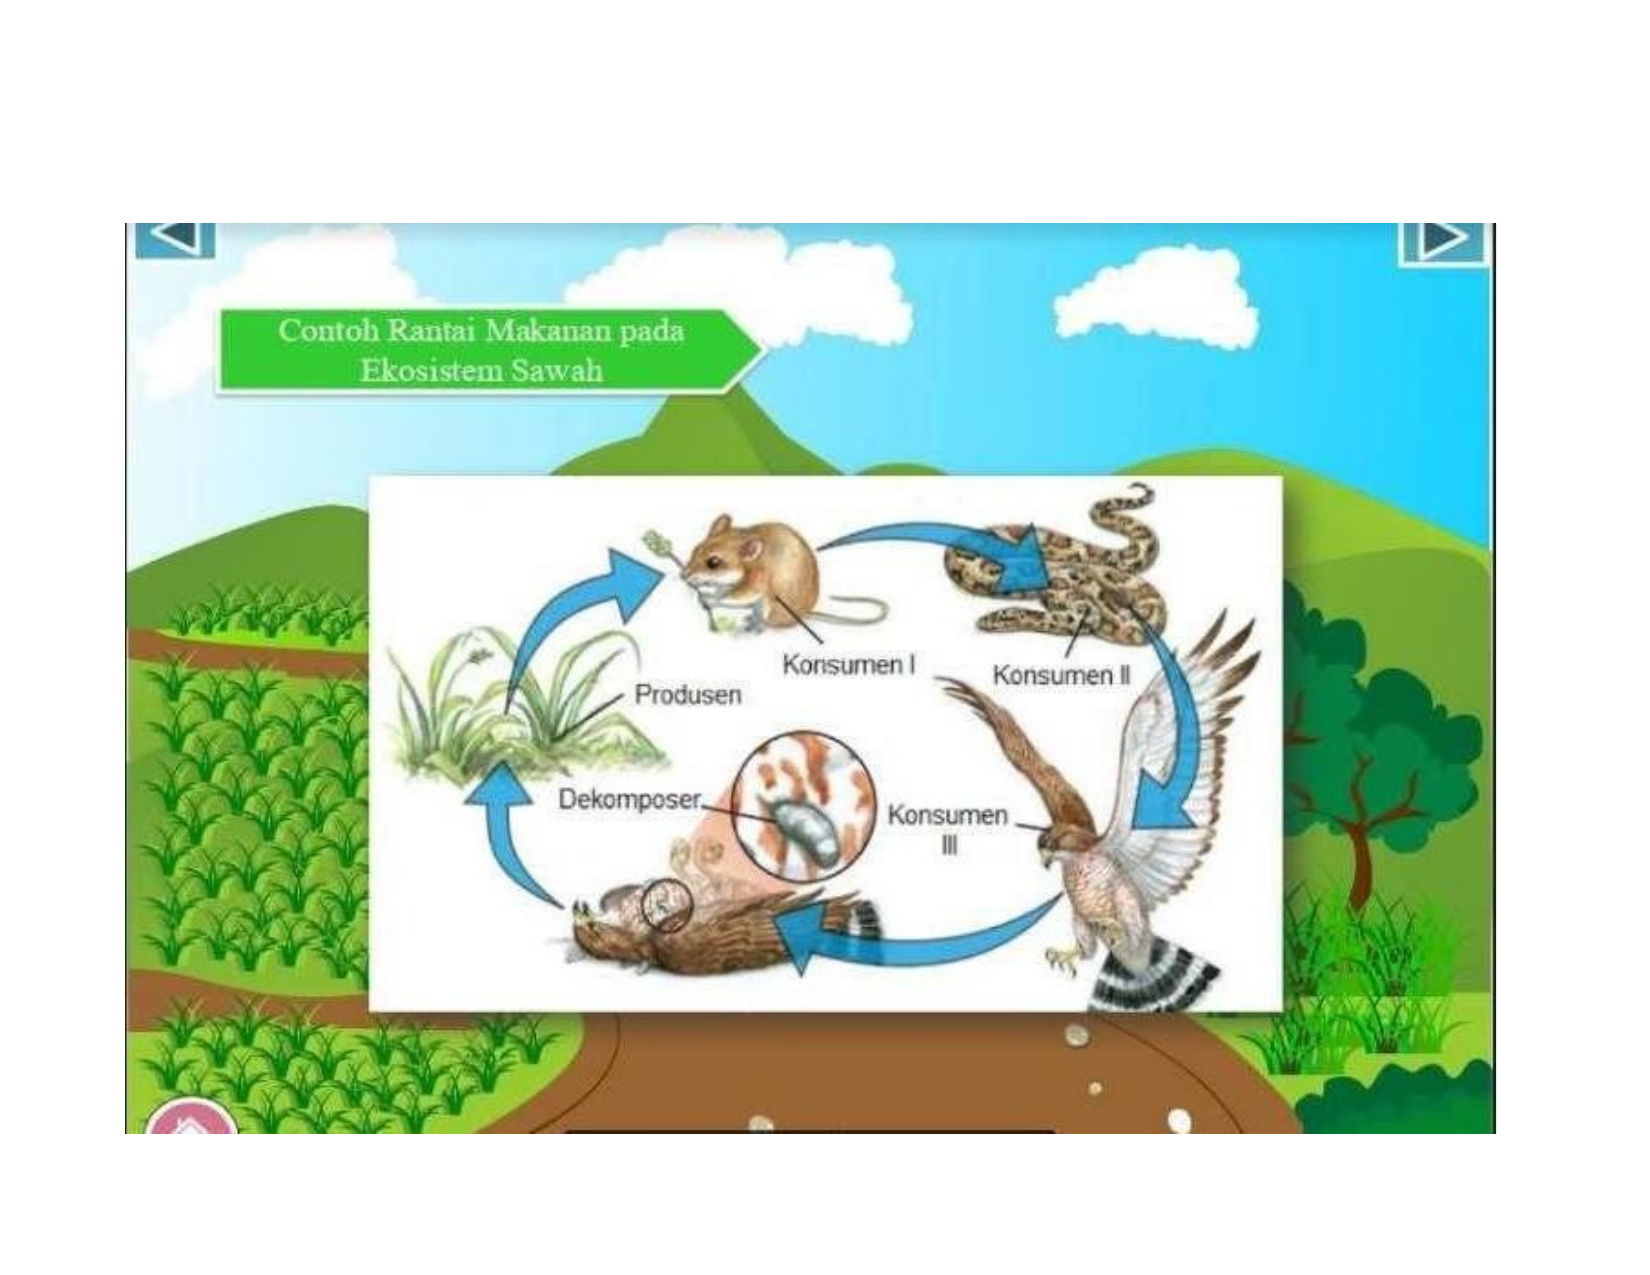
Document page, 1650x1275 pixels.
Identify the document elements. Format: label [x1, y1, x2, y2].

picture [125, 223, 1497, 1134]
